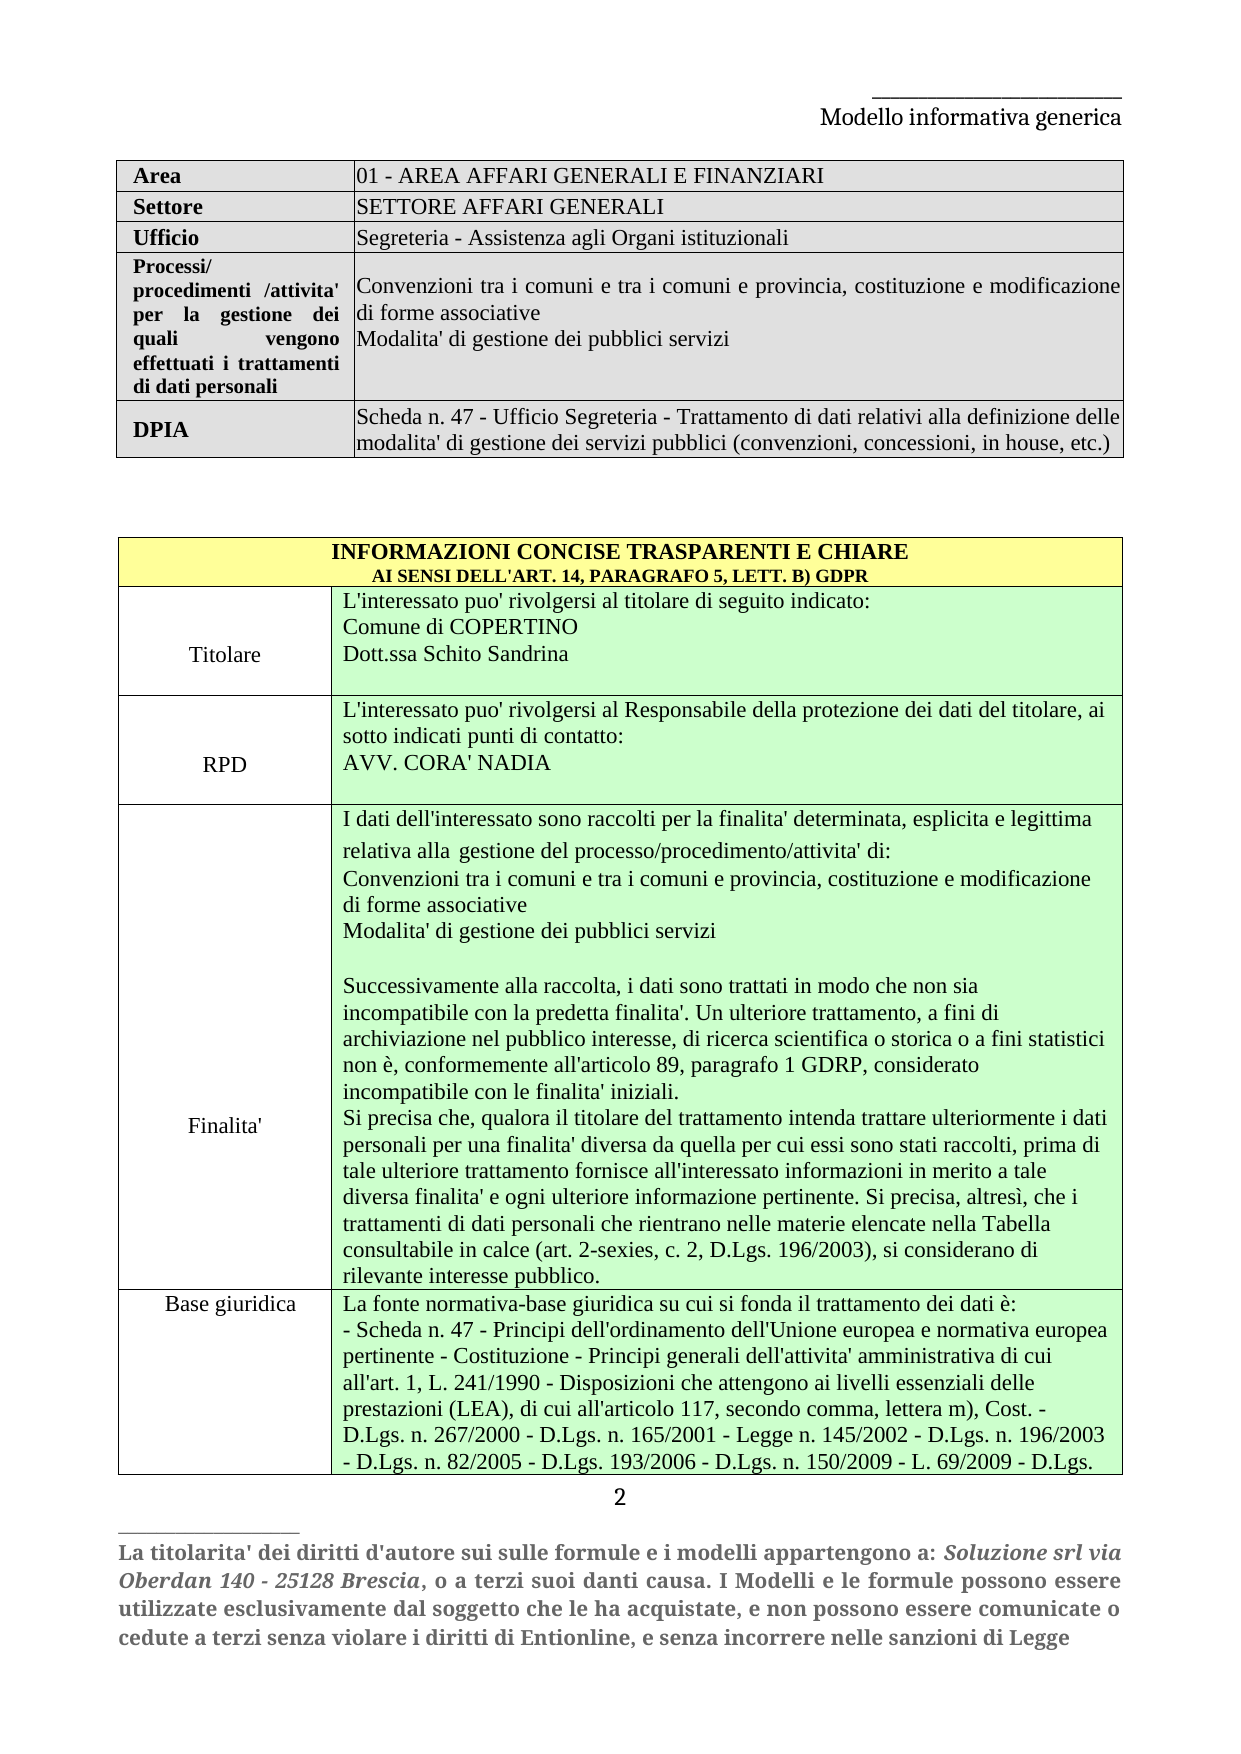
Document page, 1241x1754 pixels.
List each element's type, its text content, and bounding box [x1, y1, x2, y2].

table_cell Finalita' [119, 805, 331, 1289]
table_cell Settore [117, 192, 354, 221]
table_cell I dati dell'interessato sono raccolti per la finalita' determinata, esplicita e legittima relativa alla gestione del processo/procedimento/attivita' di: Convenzioni tra i comuni e tra i comuni e provincia, costituzione e modificazione di forme associative Modalita' di gestione dei pubblici servizi Successivamente alla raccolta, i dati sono trattati in modo che non sia incompatibile con la predetta finalita'. Un ulteriore trattamento, a fini di archiviazione nel pubblico interesse, di ricerca scientifica o storica o a fini statistici non è, conformemente all'articolo 89, paragrafo 1 GDRP, considerato incompatibile con le finalita' iniziali. Si precisa che, qualora il titolare del trattamento intenda trattare ulteriormente i dati personali per una finalita' diversa da quella per cui essi sono stati raccolti, prima di tale ulteriore trattamento fornisce all'interessato informazioni in merito a tale diversa finalita' e ogni ulteriore informazione pertinente. Si precisa, altresì, che i trattamenti di dati personali che rientrano nelle materie elencate nella Tabella consultabile in calce (art. 2-sexies, c. 2, D.Lgs. 196/2003), si considerano di rilevante interesse pubblico. [332, 805, 1122, 1289]
table_header 01 - AREA AFFARI GENERALI E FINANZIARI [355, 161, 1123, 191]
table_cell Base giuridica [119, 1290, 331, 1474]
table_cell L'interessato puo' rivolgersi al titolare di seguito indicato: Comune di COPERTINO Dott.ssa Schito Sandrina [332, 587, 1122, 695]
table_cell Ufficio [117, 222, 354, 252]
table_header Area [117, 161, 354, 191]
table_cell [332, 1290, 1122, 1474]
table_cell Processi/procedimenti /attivita' per la gestione dei quali vengono effettuati i trattamenti di dati personali [117, 253, 354, 400]
table_cell RPD [119, 696, 331, 804]
table_header INFORMAZIONI CONCISE TRASPARENTI E CHIARE AI SENSI DELL'ART. 14, PARAGRAFO 5, LETT. B) GDPR [119, 538, 1122, 586]
table_cell SETTORE AFFARI GENERALI [355, 192, 1123, 221]
table_cell Scheda n. 47 - Ufficio Segreteria - Trattamento di dati relativi alla definizione delle modalita' di gestione dei servizi pubblici (convenzioni, concessioni, in house, etc.) [355, 401, 1123, 457]
table_cell L'interessato puo' rivolgersi al Responsabile della protezione dei dati del titolare, ai sotto indicati punti di contatto: AVV. CORA' NADIA [332, 696, 1122, 804]
table_cell Segreteria - Assistenza agli Organi istituzionali [355, 222, 1123, 252]
table_cell Titolare [119, 587, 331, 695]
table_cell Convenzioni tra i comuni e tra i comuni e provincia, costituzione e modificazione di forme associative Modalita' di gestione dei pubblici servizi [355, 253, 1123, 400]
table_cell DPIA [117, 401, 354, 457]
